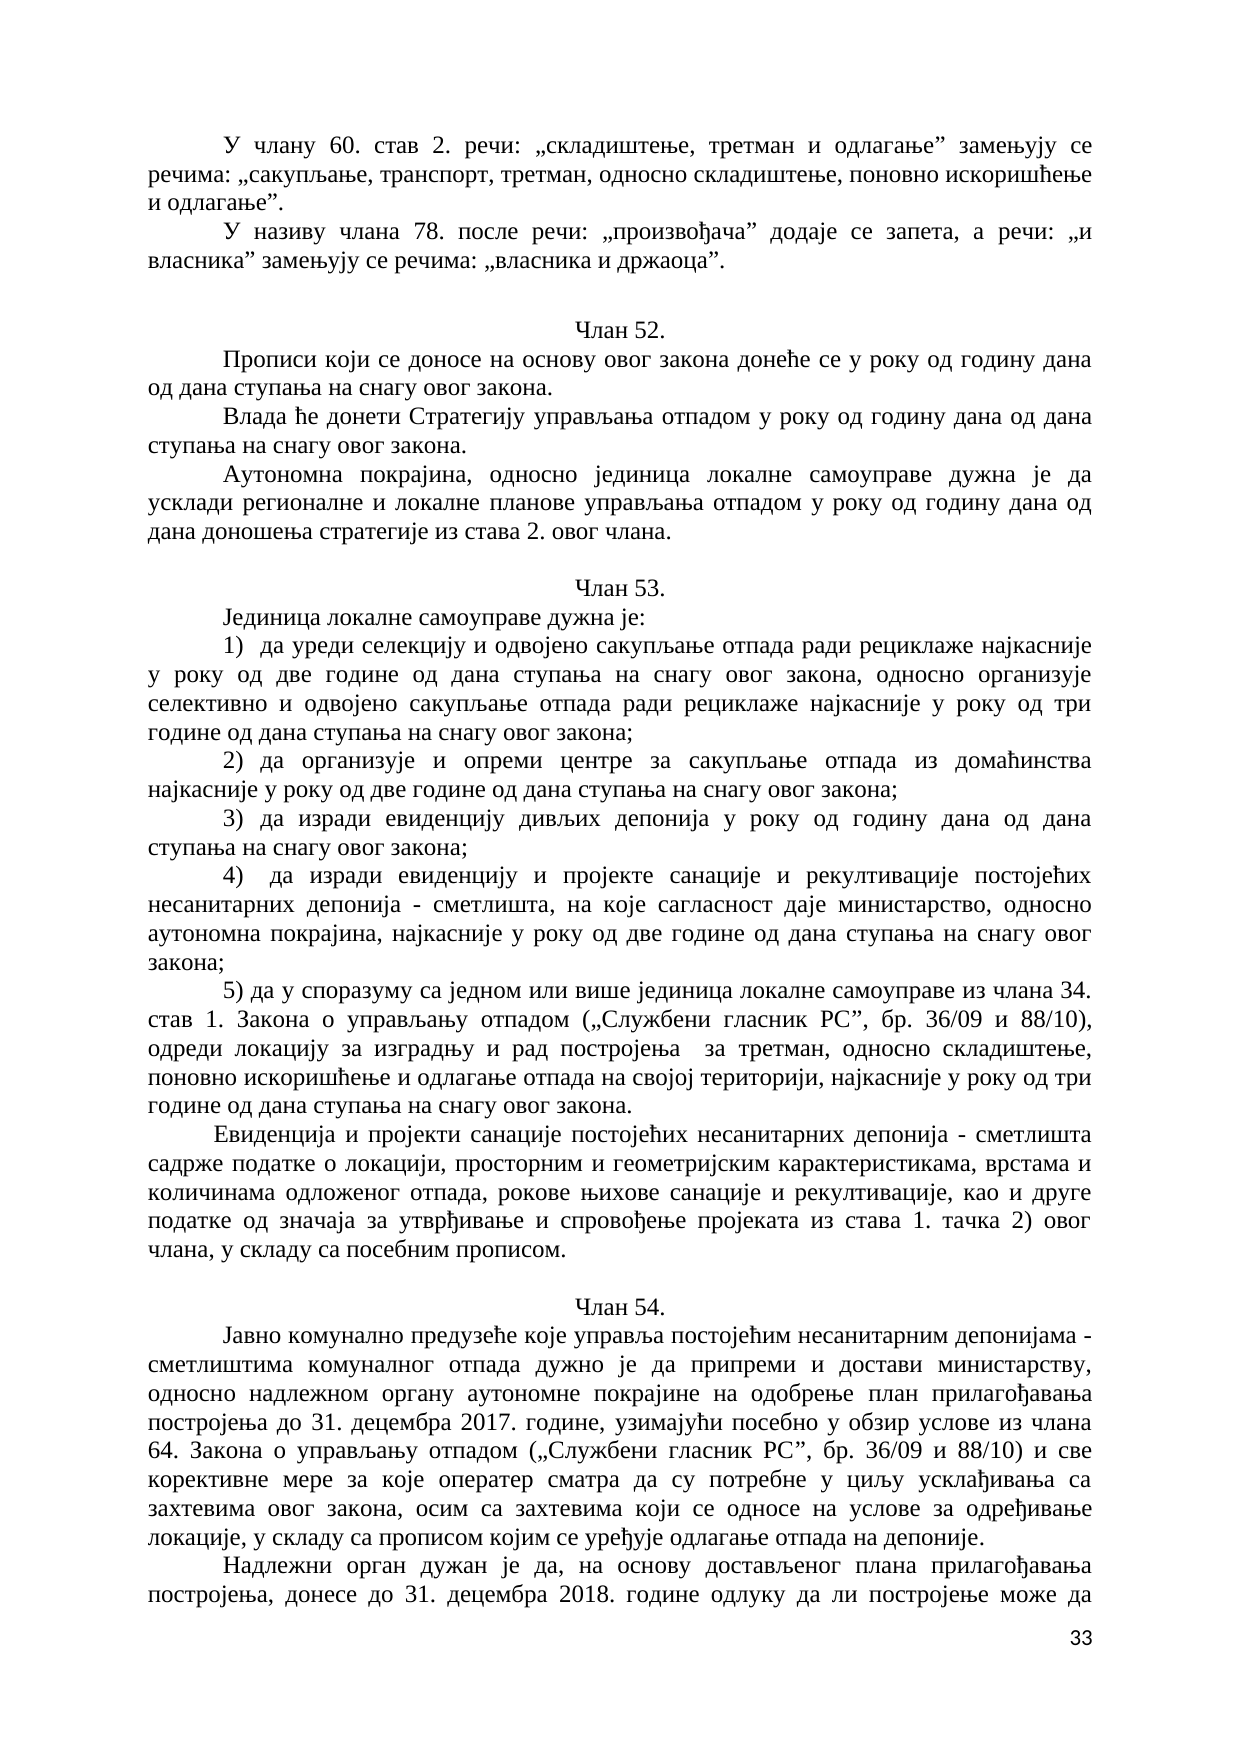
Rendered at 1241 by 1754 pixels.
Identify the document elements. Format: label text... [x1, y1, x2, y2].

text Јединица локалне самоуправе дужна је: [148, 602, 1092, 630]
list да изради евиденцију и пројекте санације и рекултивације постојећих несанитарних депонија - сметлишта, на које сагласност даје министарство, односно аутономна покрајина, најкасније у року од две године од дана ступања на снагу овог закона; [148, 860, 1092, 975]
text Аутономна покрајина, односно јединица локалне самоуправе дужна је да усклади регионалне и локалне планове управљања отпадом у року од годину дана од дана доношења стратегије из става 2. овог члана. [148, 459, 1092, 545]
text У називу члана 78. после речи: „произвођача” додаје се запета, а речи: „и власникаˮ замењују се речима: „власника и држаоца”. [148, 216, 1092, 274]
text Члан 53. [148, 573, 1092, 602]
text Евиденција и пројекти санације постојећих несанитарних депонија - сметлишта садрже податке о локацији, просторним и геометријским карактеристикама, врстама и количинама одложеног отпада, рокове њихове санације и рекултивације, као и друге податке од значаја за утврђивање и спровођење пројеката из става 1. тачка 2) овог члана, у складу са посебним прописом. [148, 1119, 1092, 1263]
list да организује и опреми центре за сакупљање отпада из домаћинства најкасније у року од две године од дана ступања на снагу овог закона; [148, 745, 1092, 803]
list да уреди селекцију и одвојено сакупљање отпада ради рециклаже најкасније у року од две године од дана ступања на снагу овог закона, односно организује селективно и одвојено сакупљање отпада ради рециклаже најкасније у року од три године од дана ступања на снагу овог закона; [148, 630, 1092, 745]
list да изради евиденцију дивљих депонија у року од годину дана од дана ступања на снагу овог закона; [148, 803, 1092, 860]
text Члан 52. [148, 315, 1092, 344]
text 5) да у споразуму са једном или више јединица локалне самоуправе из члана 34. став 1. Закона о управљању отпадом („Службени гласник РС”, бр. 36/09 и 88/10), одреди локацију за изградњу и рад постројења за третман, односно складиштење, поновно искоришћење и одлагање отпада на својој територији, најкасније у року од три године од дана ступања на снагу овог закона. [148, 975, 1092, 1119]
text Прописи који се доносе на основу овог закона донеће се у року од годину дана од дана ступања на снагу овог закона. [148, 344, 1092, 401]
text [148, 1550, 1092, 1608]
text Јавно комунално предузеће које управља постојећим несанитарним депонијама - сметлиштима комуналног отпада дужно је да припреми и достави министарству, односно надлежном органу аутономне покрајине на одобрење план прилагођавања постројења до 31. децембра 2017. године, узимајући посебно у обзир услове из члана 64. Закона о управљању отпадом („Службени гласник РС”, бр. 36/09 и 88/10) и све корективне мере за које оператер сматра да су потребне у циљу усклађивања са захтевима овог закона, осим са захтевима који се односе на услове за одређивање локације, у складу са прописом којим се уређује одлагање отпада на депоније. [148, 1320, 1092, 1550]
text Влада ће донети Стратегију управљања отпадом у року од годину дана од дана ступања на снагу овог закона. [148, 401, 1092, 459]
text У члану 60. став 2. речи: „складиштење, третман и одлагање” замењују се речима: „сакупљање, транспорт, третман, односно складиштење, поновно искоришћење и одлагањеˮ. [148, 130, 1092, 216]
text Члан 54. [148, 1292, 1092, 1320]
